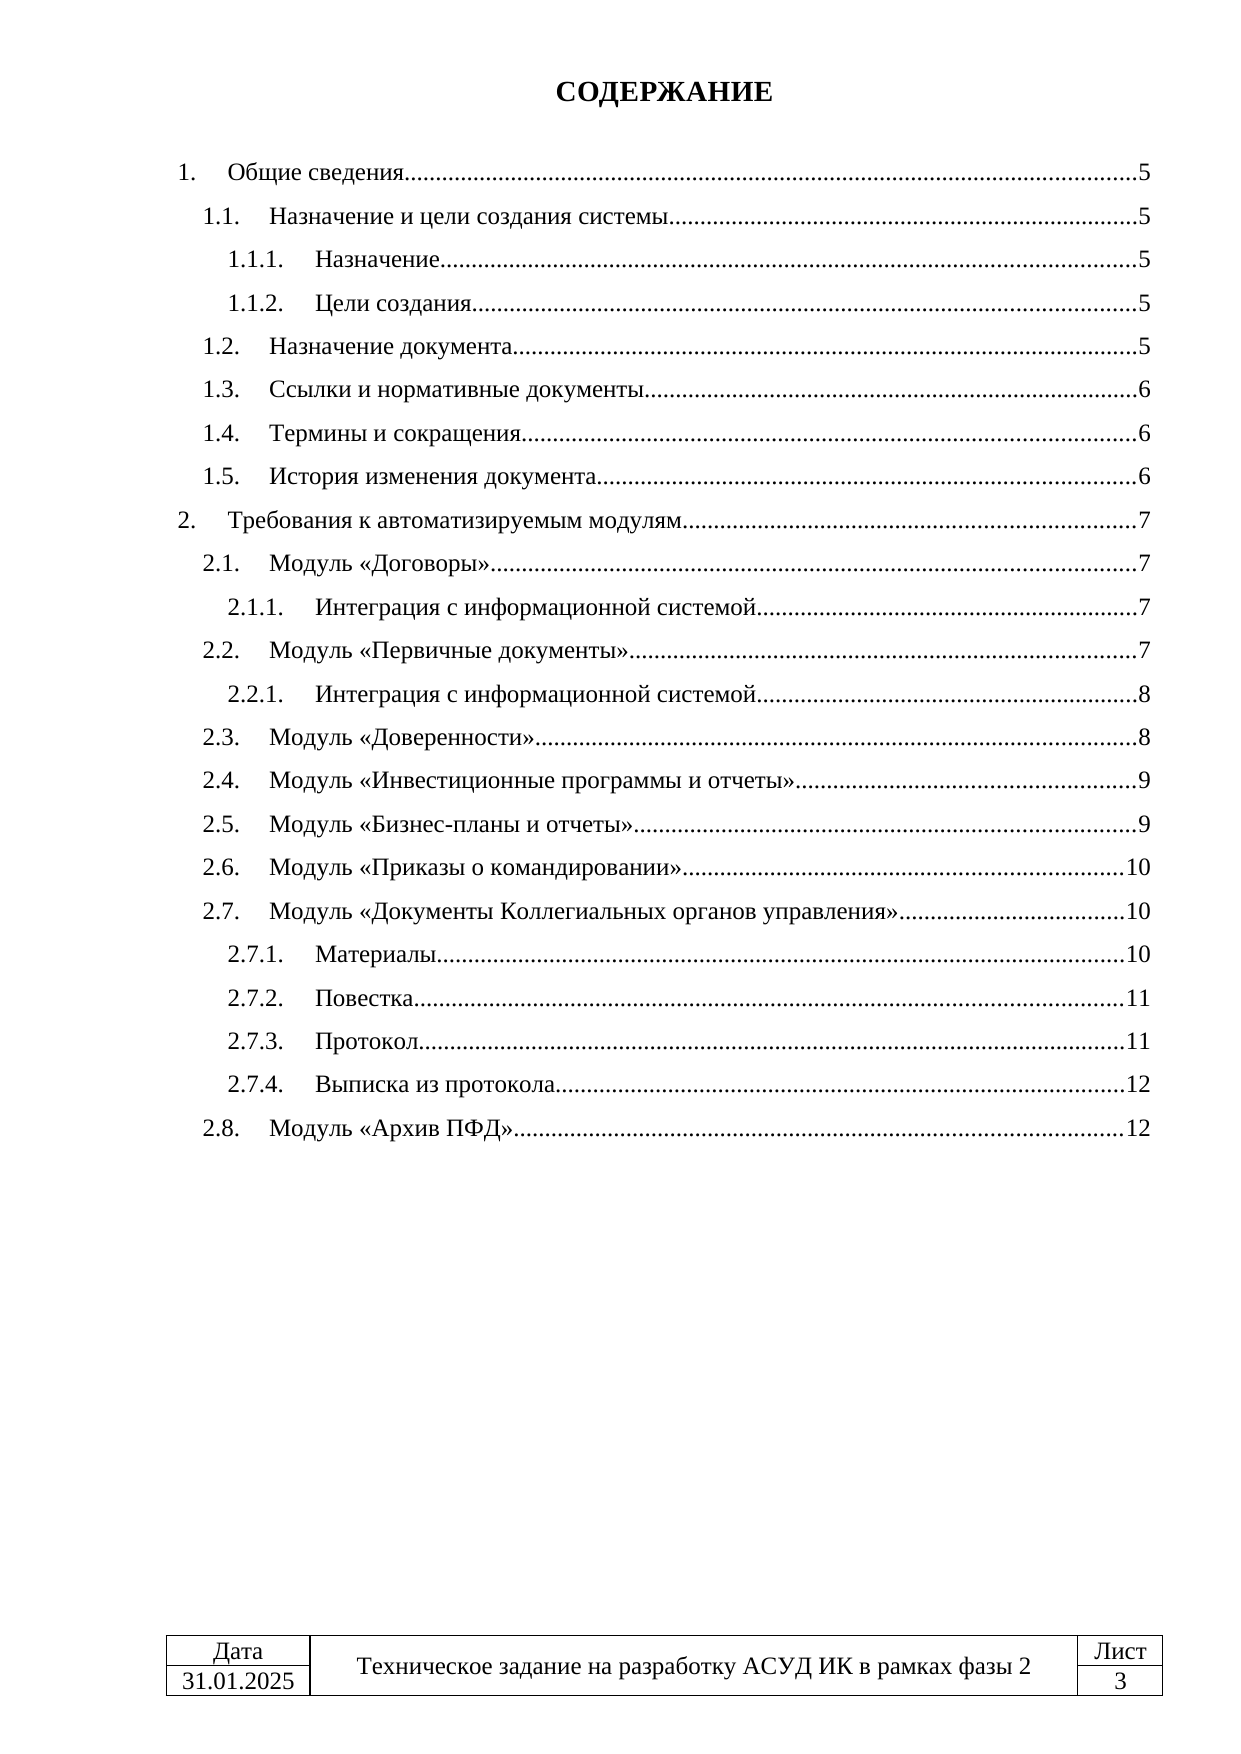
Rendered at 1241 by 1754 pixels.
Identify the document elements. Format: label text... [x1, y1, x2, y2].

text 2.1.1. Интеграция с информационной системой 7 [227, 592, 1152, 621]
text 2.2. Модуль «Первичные документы» 7 [202, 635, 1152, 664]
text 2.6. Модуль «Приказы о командировании» 10 [202, 852, 1152, 881]
text 1.4. Термины и сокращения 6 [202, 418, 1152, 447]
text 2.7.4. Выписка из протокола 12 [227, 1069, 1152, 1098]
title Содержание [177, 74, 1152, 107]
text 2.7. Модуль «Документы Коллегиальных органов управления» 10 [202, 896, 1152, 924]
text 1. Общие сведения 5 [177, 157, 1152, 186]
text 2. Требования к автоматизируемым модулям 7 [177, 505, 1152, 534]
text 2.7.2. Повестка 11 [227, 983, 1152, 1011]
text 2.2.1. Интеграция с информационной системой 8 [227, 679, 1152, 707]
text 2.7.1. Материалы 10 [227, 939, 1152, 968]
text 1.2. Назначение документа 5 [202, 331, 1152, 360]
text 1.1.1. Назначение 5 [227, 244, 1152, 273]
text 1.1.2. Цели создания 5 [227, 288, 1152, 316]
text 1.3. Ссылки и нормативные документы 6 [202, 374, 1152, 403]
text 1.1. Назначение и цели создания системы 5 [202, 201, 1152, 229]
text 2.4. Модуль «Инвестиционные программы и отчеты» 9 [202, 766, 1152, 794]
text 2.8. Модуль «Архив ПФД» 12 [202, 1113, 1152, 1142]
text 2.1. Модуль «Договоры» 7 [202, 548, 1152, 577]
text 1.5. История изменения документа 6 [202, 461, 1152, 490]
text 2.7.3. Протокол 11 [227, 1026, 1152, 1055]
text 2.3. Модуль «Доверенности» 8 [202, 722, 1152, 751]
text 2.5. Модуль «Бизнес-планы и отчеты» 9 [202, 809, 1152, 838]
